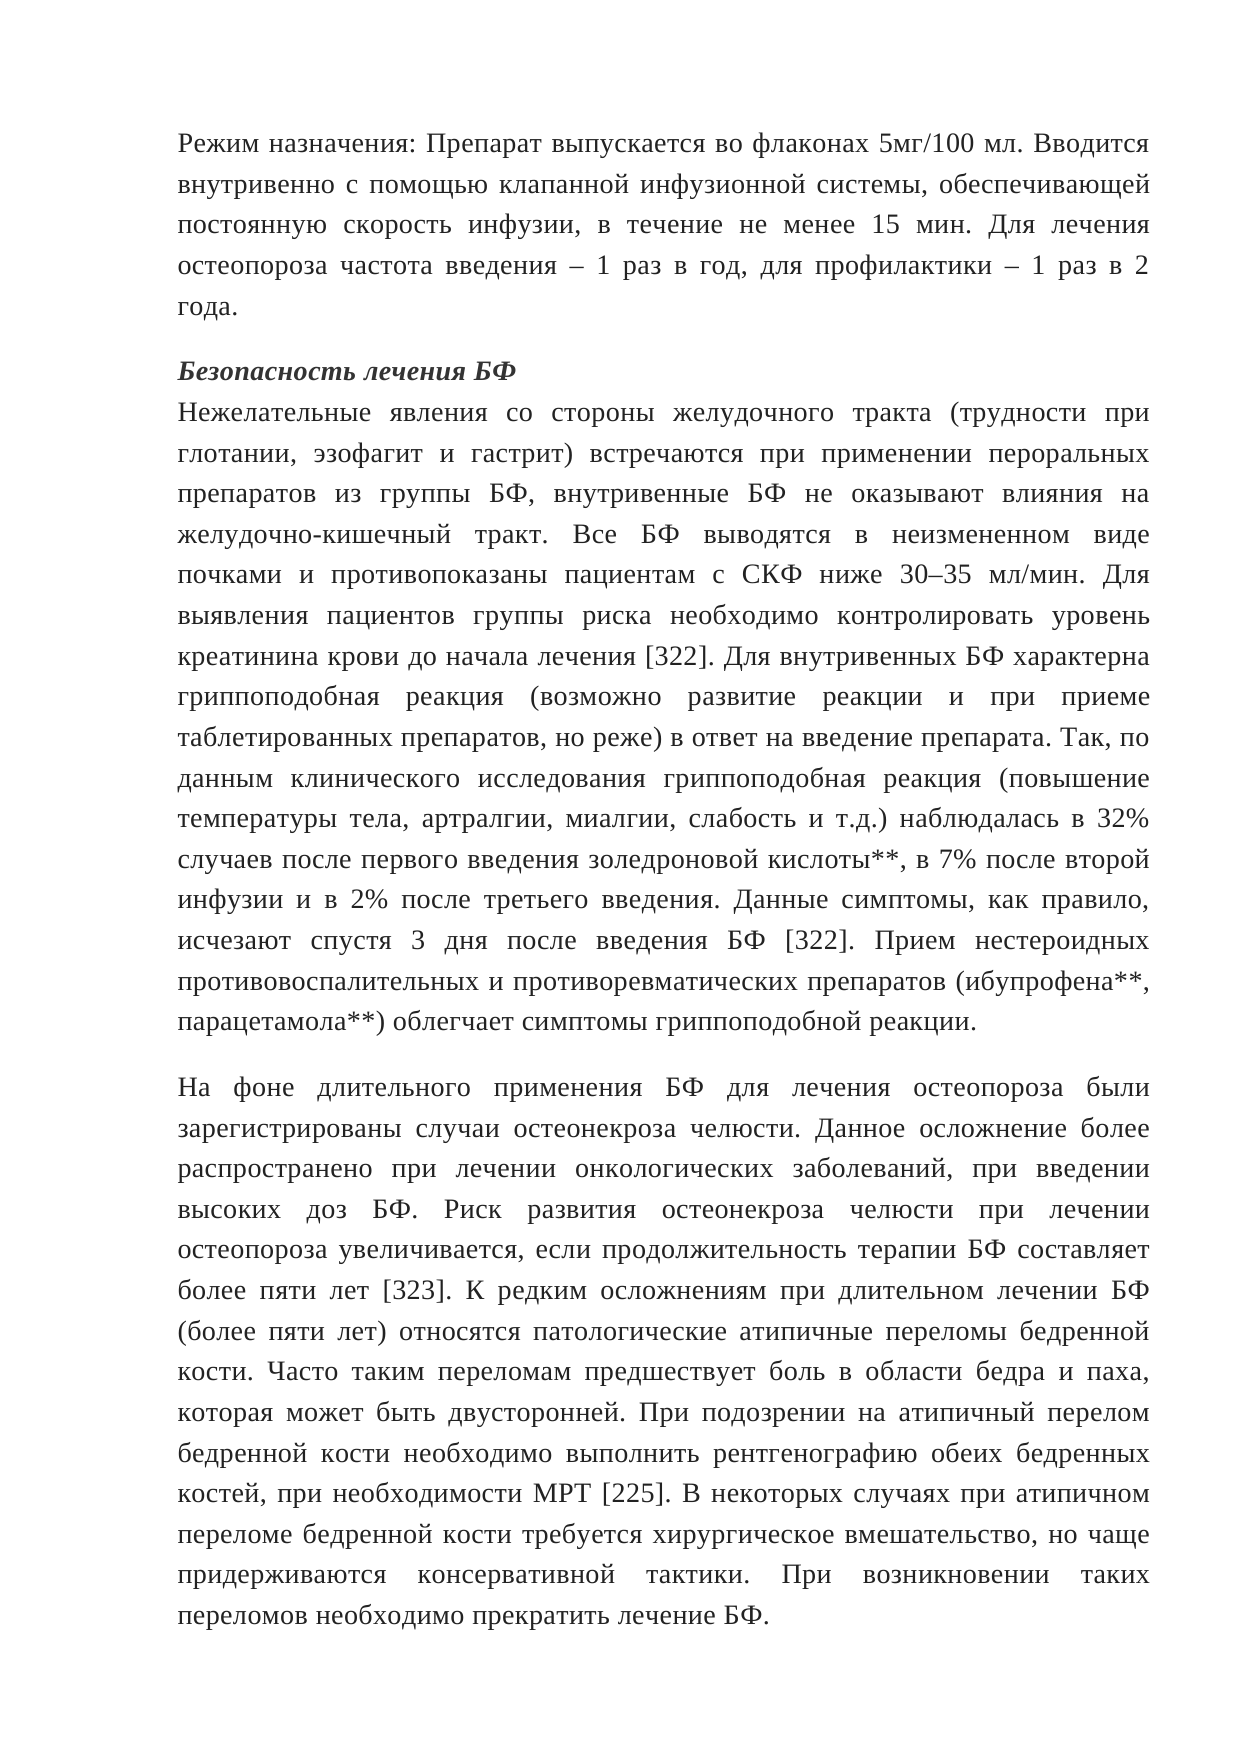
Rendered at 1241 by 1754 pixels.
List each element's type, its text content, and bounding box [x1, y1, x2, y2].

text Режим назначения: Препарат выпускается во флаконах 5мг/100 мл. Вводится внутривенно с помощью клапанной инфузионной системы, обеспечивающей постоянную скорость инфузии, в течение не менее 15 мин. Для лечения остеопороза частота введения – 1 раз в год, для профилактики – 1 раз в 2 года. [177, 118, 1152, 321]
text Безопасность лечения БФ [177, 346, 1152, 387]
text На фоне длительного применения БФ для лечения остеопороза были зарегистрированы случаи остеонекроза челюсти. Данное осложнение более распространено при лечении онкологических заболеваний, при введении высоких доз БФ. Риск развития остеонекроза челюсти при лечении остеопороза увеличивается, если продолжительность терапии БФ составляет более пяти лет [323]. К редким осложнениям при длительном лечении БФ (более пяти лет) относятся патологические атипичные переломы бедренной кости. Часто таким переломам предшествует боль в области бедра и паха, которая может быть двусторонней. При подозрении на атипичный перелом бедренной кости необходимо выполнить рентгенографию обеих бедренных костей, при необходимости МРТ [225]. В некоторых случаях при атипичном переломе бедренной кости требуется хирургическое вмешательство, но чаще придерживаются консервативной тактики. При возникновении таких переломов необходимо прекратить лечение БФ. [177, 1062, 1152, 1631]
text Нежелательные явления со стороны желудочного тракта (трудности при глотании, эзофагит и гастрит) встречаются при применении пероральных препаратов из группы БФ, внутривенные БФ не оказывают влияния на желудочно-кишечный тракт. Все БФ выводятся в неизмененном виде почками и противопоказаны пациентам с СКФ ниже 30–35 мл/мин. Для выявления пациентов группы риска необходимо контролировать уровень креатинина крови до начала лечения [322]. Для внутривенных БФ характерна гриппоподобная реакция (возможно развитие реакции и при приеме таблетированных препаратов, но реже) в ответ на введение препарата. Так, по данным клинического исследования гриппоподобная реакция (повышение температуры тела, артралгии, миалгии, слабость и т.д.) наблюдалась в 32% случаев после первого введения золедроновой кислоты**, в 7% после второй инфузии и в 2% после третьего введения. Данные симптомы, как правило, исчезают спустя 3 дня после введения БФ [322]. Прием нестероидных противовоспалительных и противоревматических препаратов (ибупрофена**, парацетамола**) облегчает симптомы гриппоподобной реакции. [177, 387, 1152, 1037]
